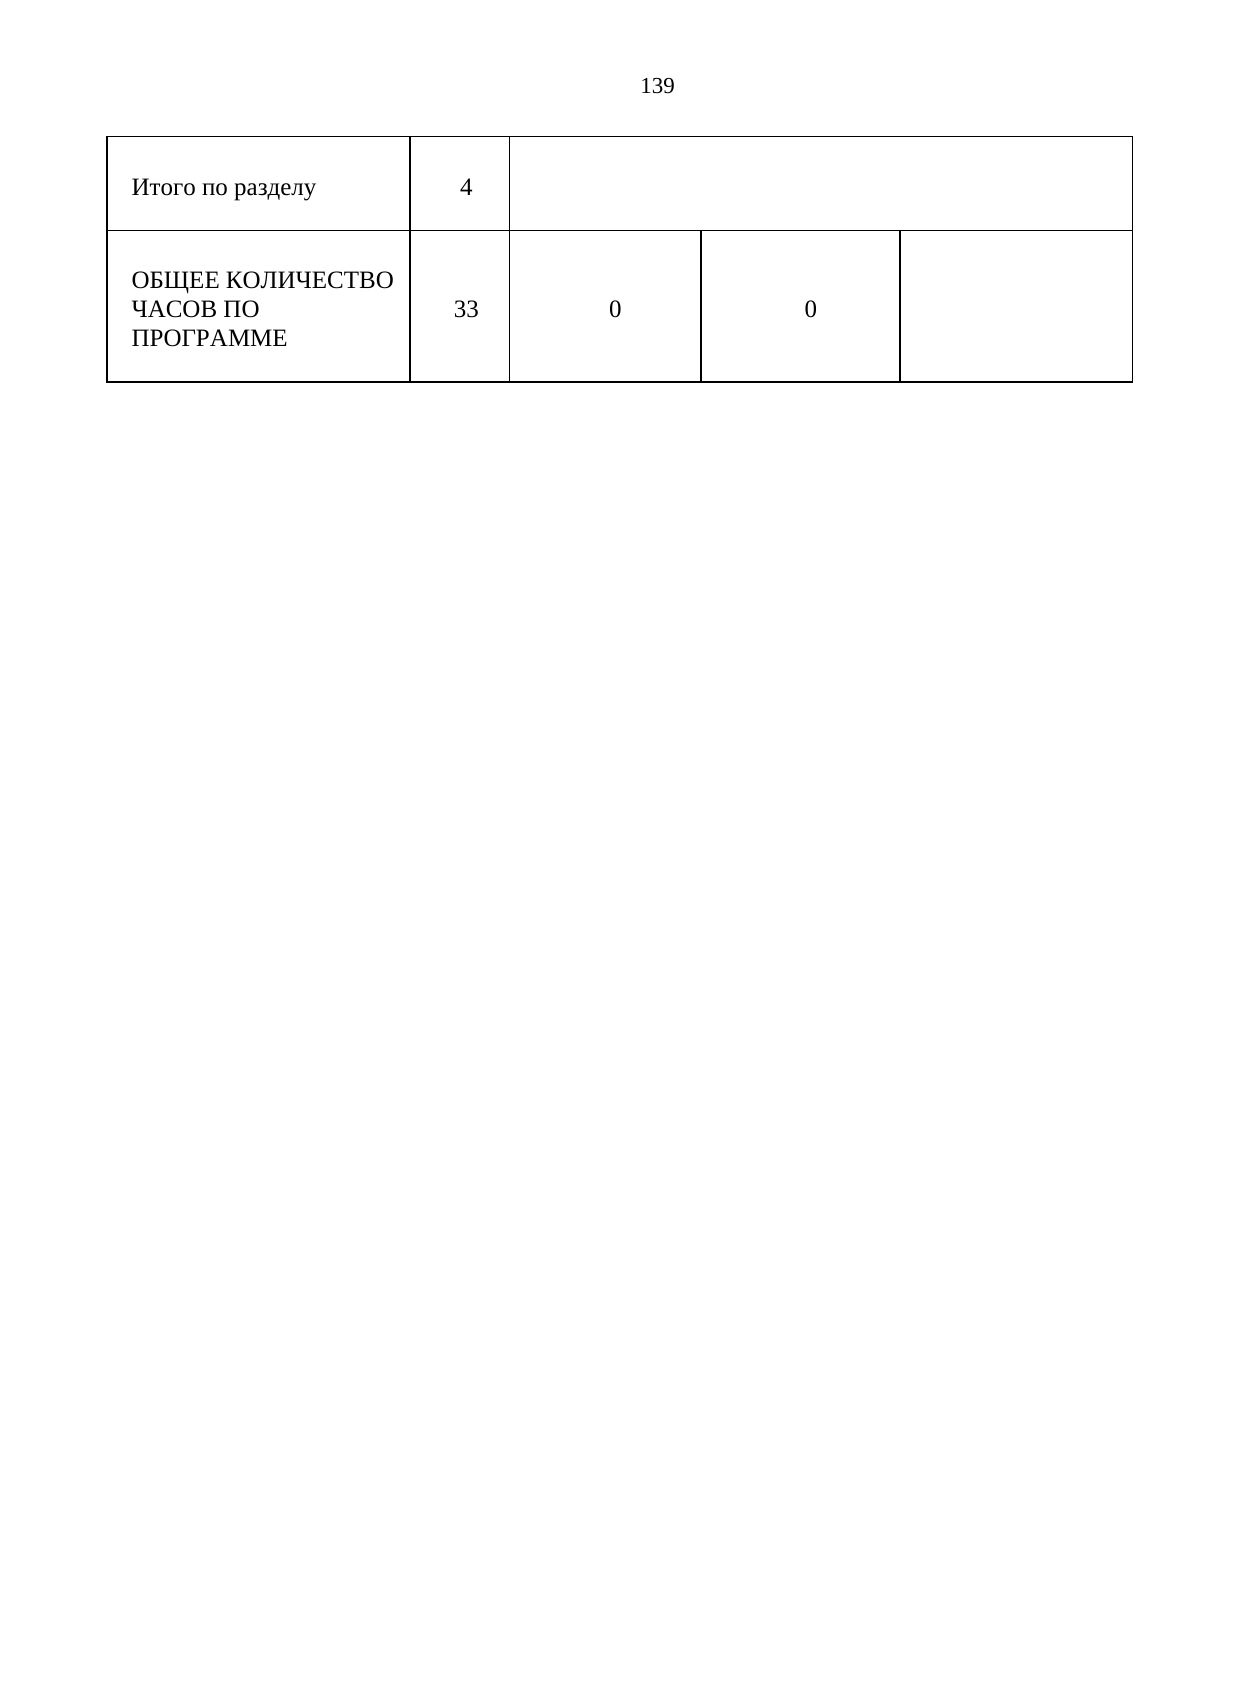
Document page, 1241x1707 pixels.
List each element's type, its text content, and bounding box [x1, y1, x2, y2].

table_cell 0 [702, 231, 899, 381]
table_cell 33 [411, 231, 509, 381]
table_cell 0 [510, 231, 700, 381]
table_cell 4 [411, 137, 509, 229]
table_cell ОБЩЕЕ КОЛИЧЕСТВО ЧАСОВ ПО ПРОГРАММЕ [108, 231, 409, 381]
table_cell [901, 231, 1132, 381]
table_cell Итого по разделу [108, 137, 409, 229]
table_cell [510, 137, 1132, 229]
